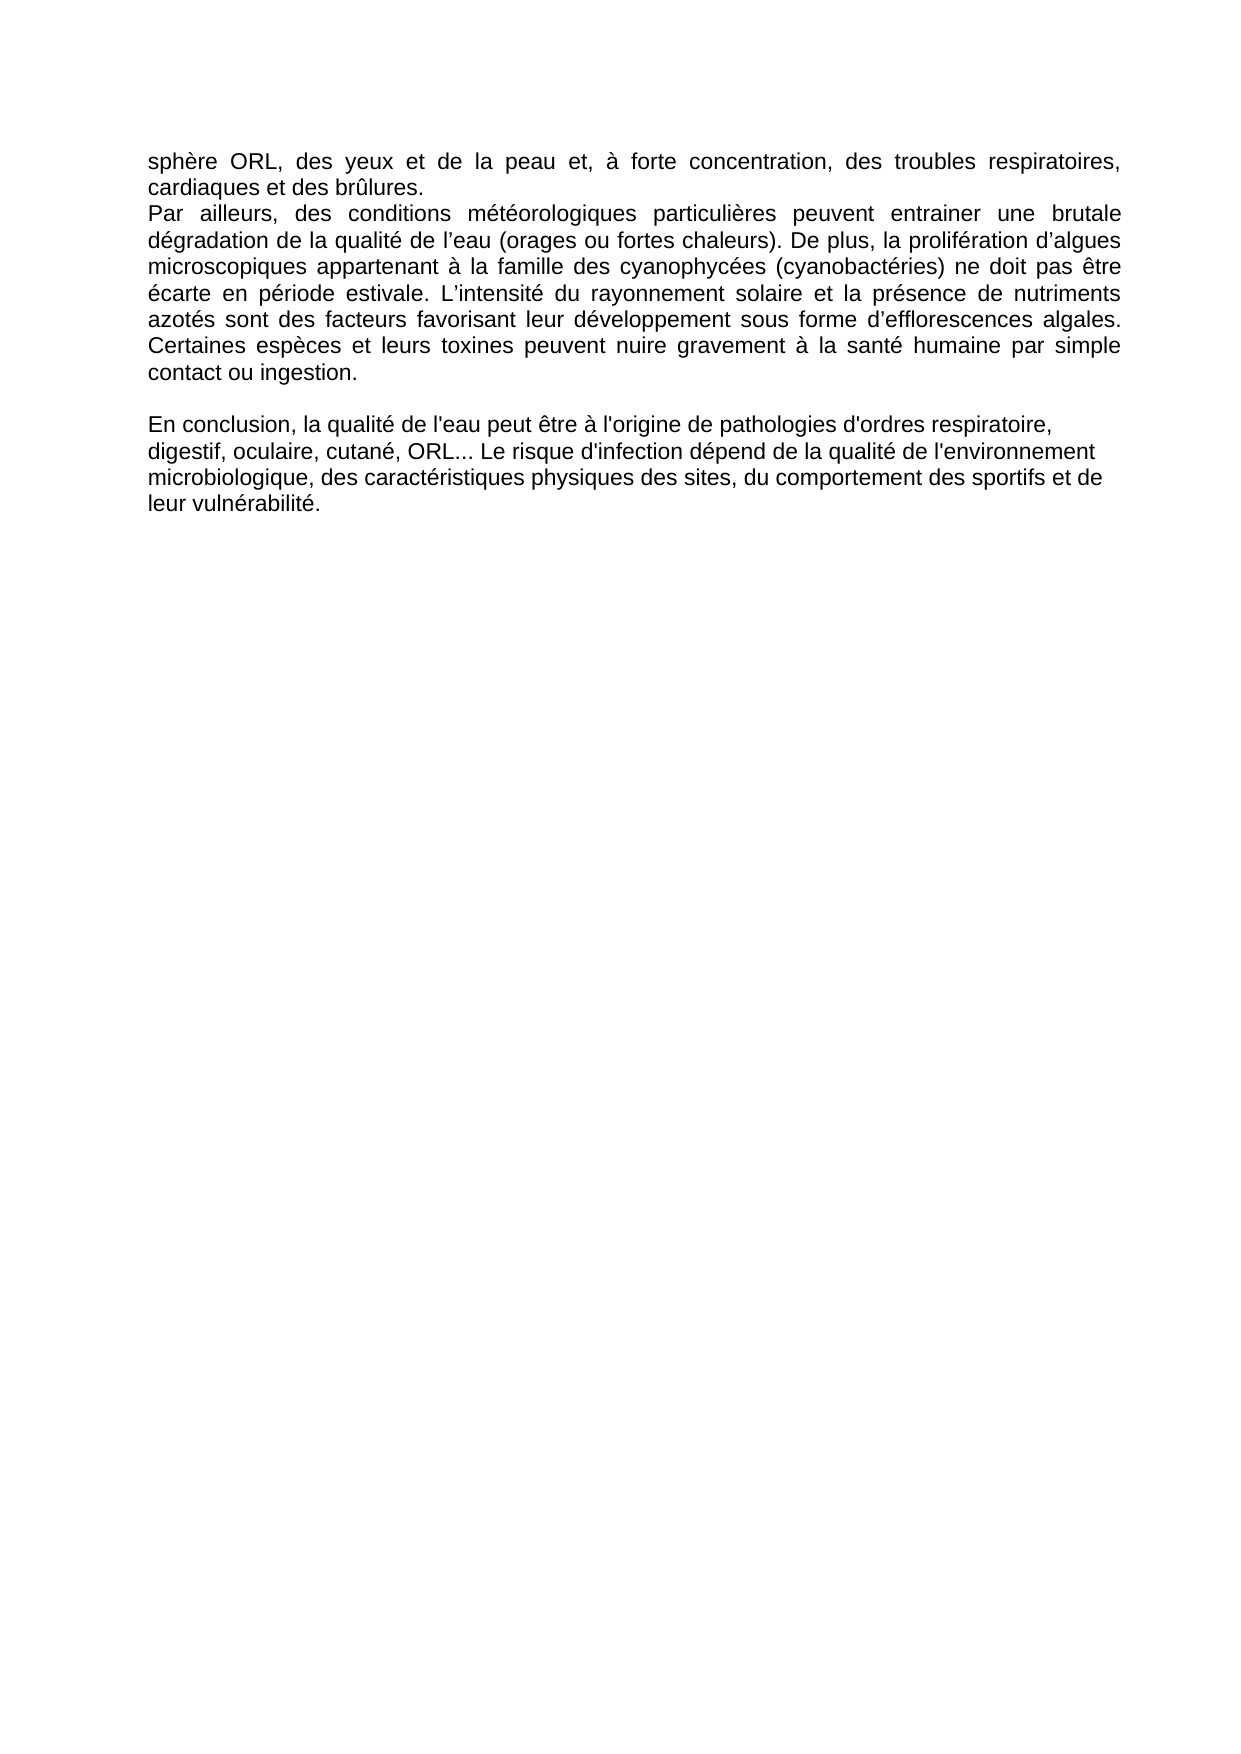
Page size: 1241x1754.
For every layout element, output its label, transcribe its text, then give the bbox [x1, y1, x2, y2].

text Par ailleurs, des conditions météorologiques particulières peuvent entrainer une brutale dégradation de la qualité de l’eau (orages ou fortes chaleurs). De plus, la prolifération d’algues microscopiques appartenant à la famille des cyanophycées (cyanobactéries) ne doit pas être écarte en période estivale. L’intensité du rayonnement solaire et la présence de nutriments azotés sont des facteurs favorisant leur développement sous forme d’efflorescences algales. Certaines espèces et leurs toxines peuvent nuire gravement à la santé humaine par simple contact ou ingestion. [148, 200, 1122, 385]
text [148, 148, 1122, 200]
text En conclusion, la qualité de l'eau peut être à l'origine de pathologies d'ordres respiratoire, digestif, oculaire, cutané, ORL... Le risque d'infection dépend de la qualité de l'environnement microbiologique, des caractéristiques physiques des sites, du comportement des sportifs et de leur vulnérabilité. [148, 411, 1122, 517]
